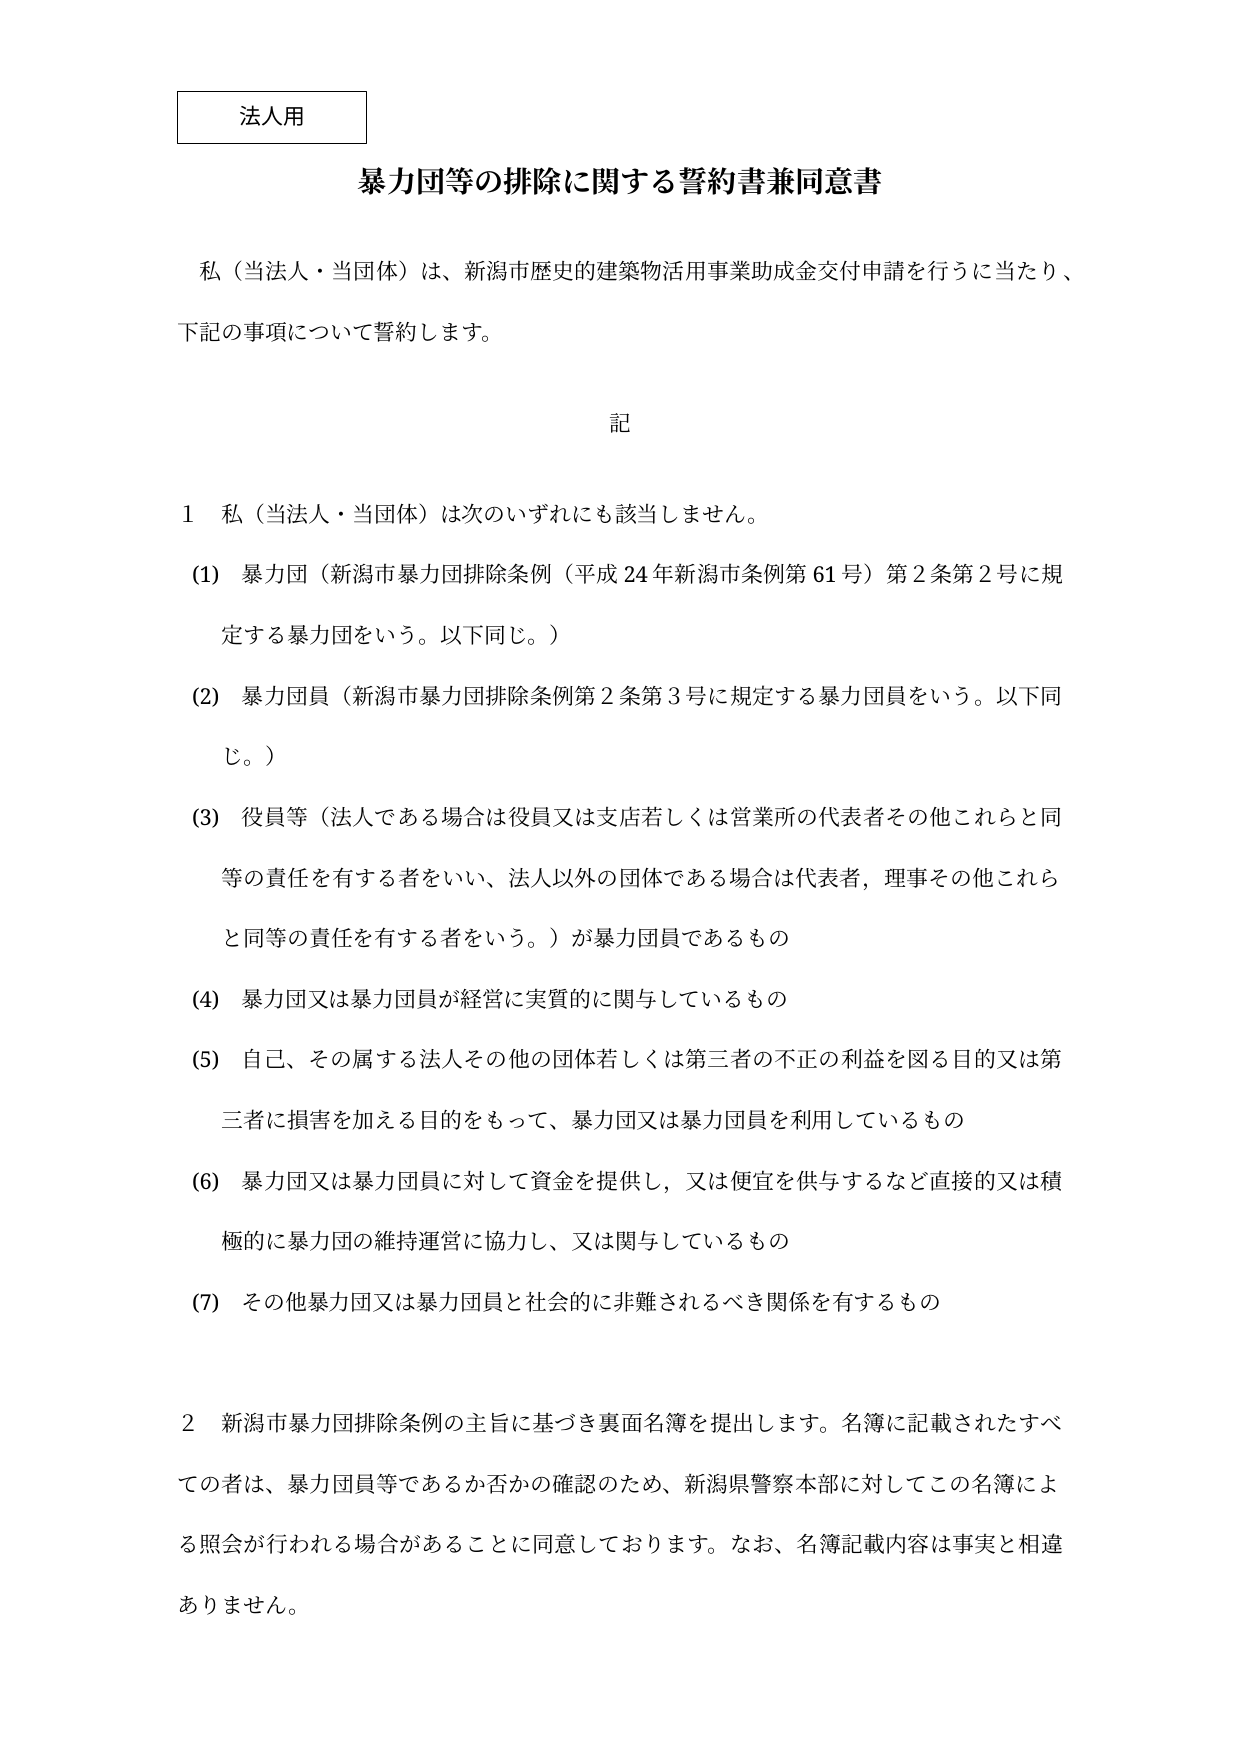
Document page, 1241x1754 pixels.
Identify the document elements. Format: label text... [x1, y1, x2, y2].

text (7) その他暴力団又は暴力団員と社会的に非難されるべき関係を有するもの [192, 1271, 1063, 1331]
text (4) 暴力団又は暴力団員が経営に実質的に関与しているもの [192, 967, 1063, 1028]
text (5) 自己、その属する法人その他の団体若しくは第三者の不正の利益を図る目的又は第三者に損害を加える目的をもって、暴力団又は暴力団員を利用しているもの [192, 1028, 1063, 1149]
text 記 [177, 392, 1063, 452]
text ２ 新潟市暴力団排除条例の主旨に基づき裏面名簿を提出します。名簿に記載されたすべての者は、暴力団員等であるか否かの確認のため、新潟県警察本部に対してこの名簿による照会が行われる場合があることに同意しております。なお、名簿記載内容は事実と相違ありません。 [177, 1392, 1063, 1634]
text (2) 暴力団員（新潟市暴力団排除条例第２条第３号に規定する暴力団員をいう。以下同じ。） [192, 664, 1063, 786]
text (6) 暴力団又は暴力団員に対して資金を提供し，又は便宜を供与するなど直接的又は積極的に暴力団の維持運営に協力し、又は関与しているもの [192, 1149, 1063, 1271]
text 暴力団等の排除に関する誓約書兼同意書 [177, 149, 1063, 210]
text (3) 役員等（法人である場合は役員又は支店若しくは営業所の代表者その他これらと同等の責任を有する者をいい、法人以外の団体である場合は代表者，理事その他これらと同等の責任を有する者をいう。）が暴力団員であるもの [192, 786, 1063, 967]
text 私（当法人・当団体）は、新潟市歴史的建築物活用事業助成金交付申請を行うに当たり、下記の事項について誓約します。 [177, 240, 1063, 361]
text １ 私（当法人・当団体）は次のいずれにも該当しません。 [177, 482, 1063, 543]
text (1) 暴力団（新潟市暴力団排除条例（平成24年新潟市条例第61号）第２条第２号に規定する暴力団をいう。以下同じ。） [192, 543, 1063, 664]
